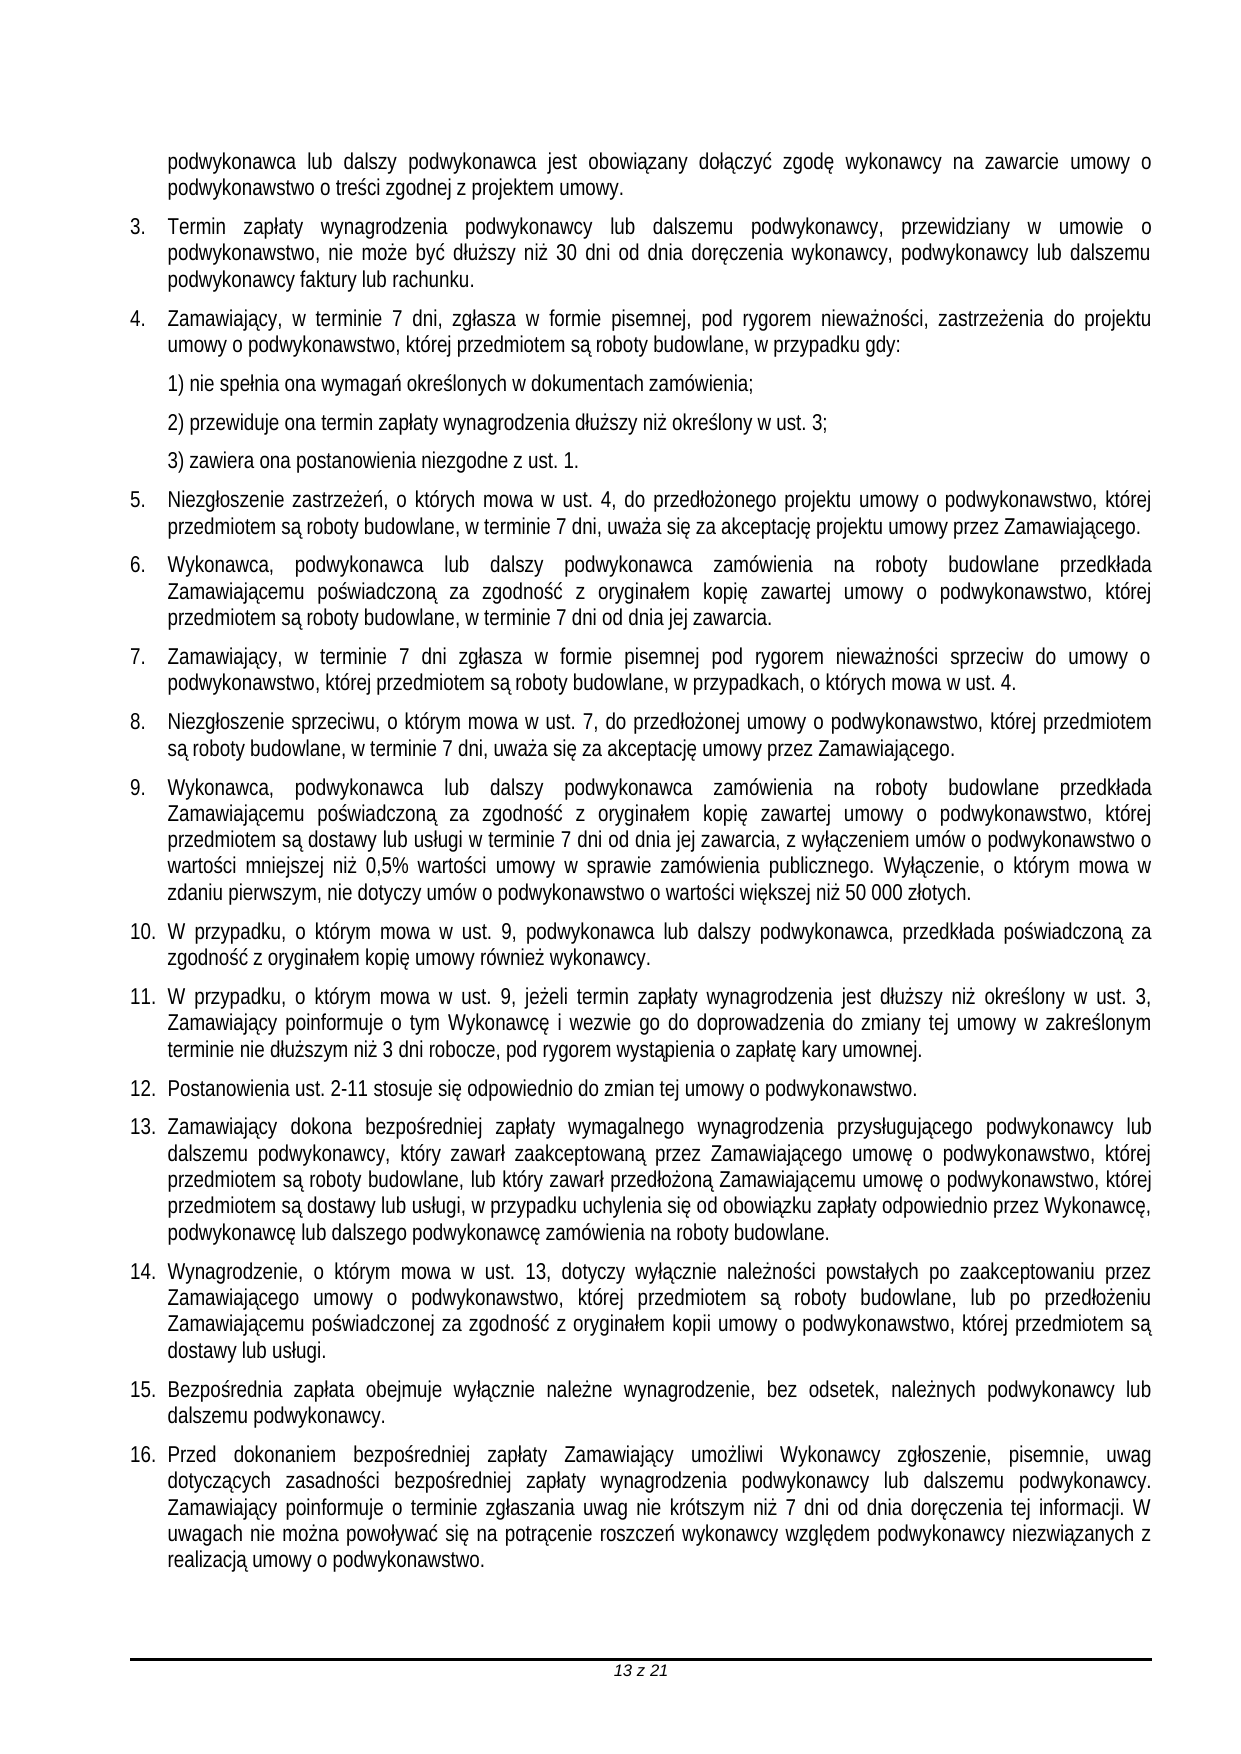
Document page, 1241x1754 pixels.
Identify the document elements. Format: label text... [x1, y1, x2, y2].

list W przypadku, o którym mowa w ust. 9, podwykonawca lub dalszy podwykonawca, przedkłada poświadczoną za zgodność z oryginałem kopię umowy również wykonawcy. [130, 918, 1152, 970]
list Wykonawca, podwykonawca lub dalszy podwykonawca zamówienia na roboty budowlane przedkłada Zamawiającemu poświadczoną za zgodność z oryginałem kopię zawartej umowy o podwykonawstwo, której przedmiotem są dostawy lub usługi w terminie 7 dni od dnia jej zawarcia, z wyłączeniem umów o podwykonawstwo o wartości mniejszej niż 0,5% wartości umowy w sprawie zamówienia publicznego. Wyłączenie, o którym mowa w zdaniu pierwszym, nie dotyczy umów o podwykonawstwo o wartości większej niż 50 000 złotych. [130, 773, 1152, 905]
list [130, 148, 1152, 200]
list Postanowienia ust. 2-11 stosuje się odpowiednio do zmian tej umowy o podwykonawstwo. [130, 1074, 1152, 1101]
list Niezgłoszenie zastrzeżeń, o których mowa w ust. 4, do przedłożonego projektu umowy o podwykonawstwo, której przedmiotem są roboty budowlane, w terminie 7 dni, uważa się za akceptację projektu umowy przez Zamawiającego. [130, 486, 1152, 539]
list Zamawiający, w terminie 7 dni, zgłasza w formie pisemnej, pod rygorem nieważności, zastrzeżenia do projektu umowy o podwykonawstwo, której przedmiotem są roboty budowlane, w przypadku gdy: [130, 304, 1152, 357]
text 3) zawiera ona postanowienia niezgodne z ust. 1. [167, 447, 1152, 474]
list Przed dokonaniem bezpośredniej zapłaty Zamawiający umożliwi Wykonawcy zgłoszenie, pisemnie, uwag dotyczących zasadności bezpośredniej zapłaty wynagrodzenia podwykonawcy lub dalszemu podwykonawcy. Zamawiający poinformuje o terminie zgłaszania uwag nie krótszym niż 7 dni od dnia doręczenia tej informacji. W uwagach nie można powoływać się na potrącenie roszczeń wykonawcy względem podwykonawcy niezwiązanych z realizacją umowy o podwykonawstwo. [130, 1441, 1152, 1572]
list Wynagrodzenie, o którym mowa w ust. 13, dotyczy wyłącznie należności powstałych po zaakceptowaniu przez Zamawiającego umowy o podwykonawstwo, której przedmiotem są roboty budowlane, lub po przedłożeniu Zamawiającemu poświadczonej za zgodność z oryginałem kopii umowy o podwykonawstwo, której przedmiotem są dostawy lub usługi. [130, 1258, 1152, 1363]
list Wykonawca, podwykonawca lub dalszy podwykonawca zamówienia na roboty budowlane przedkłada Zamawiającemu poświadczoną za zgodność z oryginałem kopię zawartej umowy o podwykonawstwo, której przedmiotem są roboty budowlane, w terminie 7 dni od dnia jej zawarcia. [130, 551, 1152, 631]
text 2) przewiduje ona termin zapłaty wynagrodzenia dłuższy niż określony w ust. 3; [167, 408, 1152, 435]
list Zamawiający, w terminie 7 dni zgłasza w formie pisemnej pod rygorem nieważności sprzeciw do umowy o podwykonawstwo, której przedmiotem są roboty budowlane, w przypadkach, o których mowa w ust. 4. [130, 643, 1152, 696]
list Bezpośrednia zapłata obejmuje wyłącznie należne wynagrodzenie, bez odsetek, należnych podwykonawcy lub dalszemu podwykonawcy. [130, 1376, 1152, 1428]
list Niezgłoszenie sprzeciwu, o którym mowa w ust. 7, do przedłożonej umowy o podwykonawstwo, której przedmiotem są roboty budowlane, w terminie 7 dni, uważa się za akceptację umowy przez Zamawiającego. [130, 708, 1152, 761]
list W przypadku, o którym mowa w ust. 9, jeżeli termin zapłaty wynagrodzenia jest dłuższy niż określony w ust. 3, Zamawiający poinformuje o tym Wykonawcę i wezwie go do doprowadzenia do zmiany tej umowy w zakreślonym terminie nie dłuższym niż 3 dni robocze, pod rygorem wystąpienia o zapłatę kary umownej. [130, 983, 1152, 1062]
list Termin zapłaty wynagrodzenia podwykonawcy lub dalszemu podwykonawcy, przewidziany w umowie o podwykonawstwo, nie może być dłuższy niż 30 dni od dnia doręczenia wykonawcy, podwykonawcy lub dalszemu podwykonawcy faktury lub rachunku. [130, 213, 1152, 292]
text 1) nie spełnia ona wymagań określonych w dokumentach zamówienia; [167, 370, 1152, 396]
list Zamawiający dokona bezpośredniej zapłaty wymagalnego wynagrodzenia przysługującego podwykonawcy lub dalszemu podwykonawcy, który zawarł zaakceptowaną przez Zamawiającego umowę o podwykonawstwo, której przedmiotem są roboty budowlane, lub który zawarł przedłożoną Zamawiającemu umowę o podwykonawstwo, której przedmiotem są dostawy lub usługi, w przypadku uchylenia się od obowiązku zapłaty odpowiednio przez Wykonawcę, podwykonawcę lub dalszego podwykonawcę zamówienia na roboty budowlane. [130, 1113, 1152, 1245]
